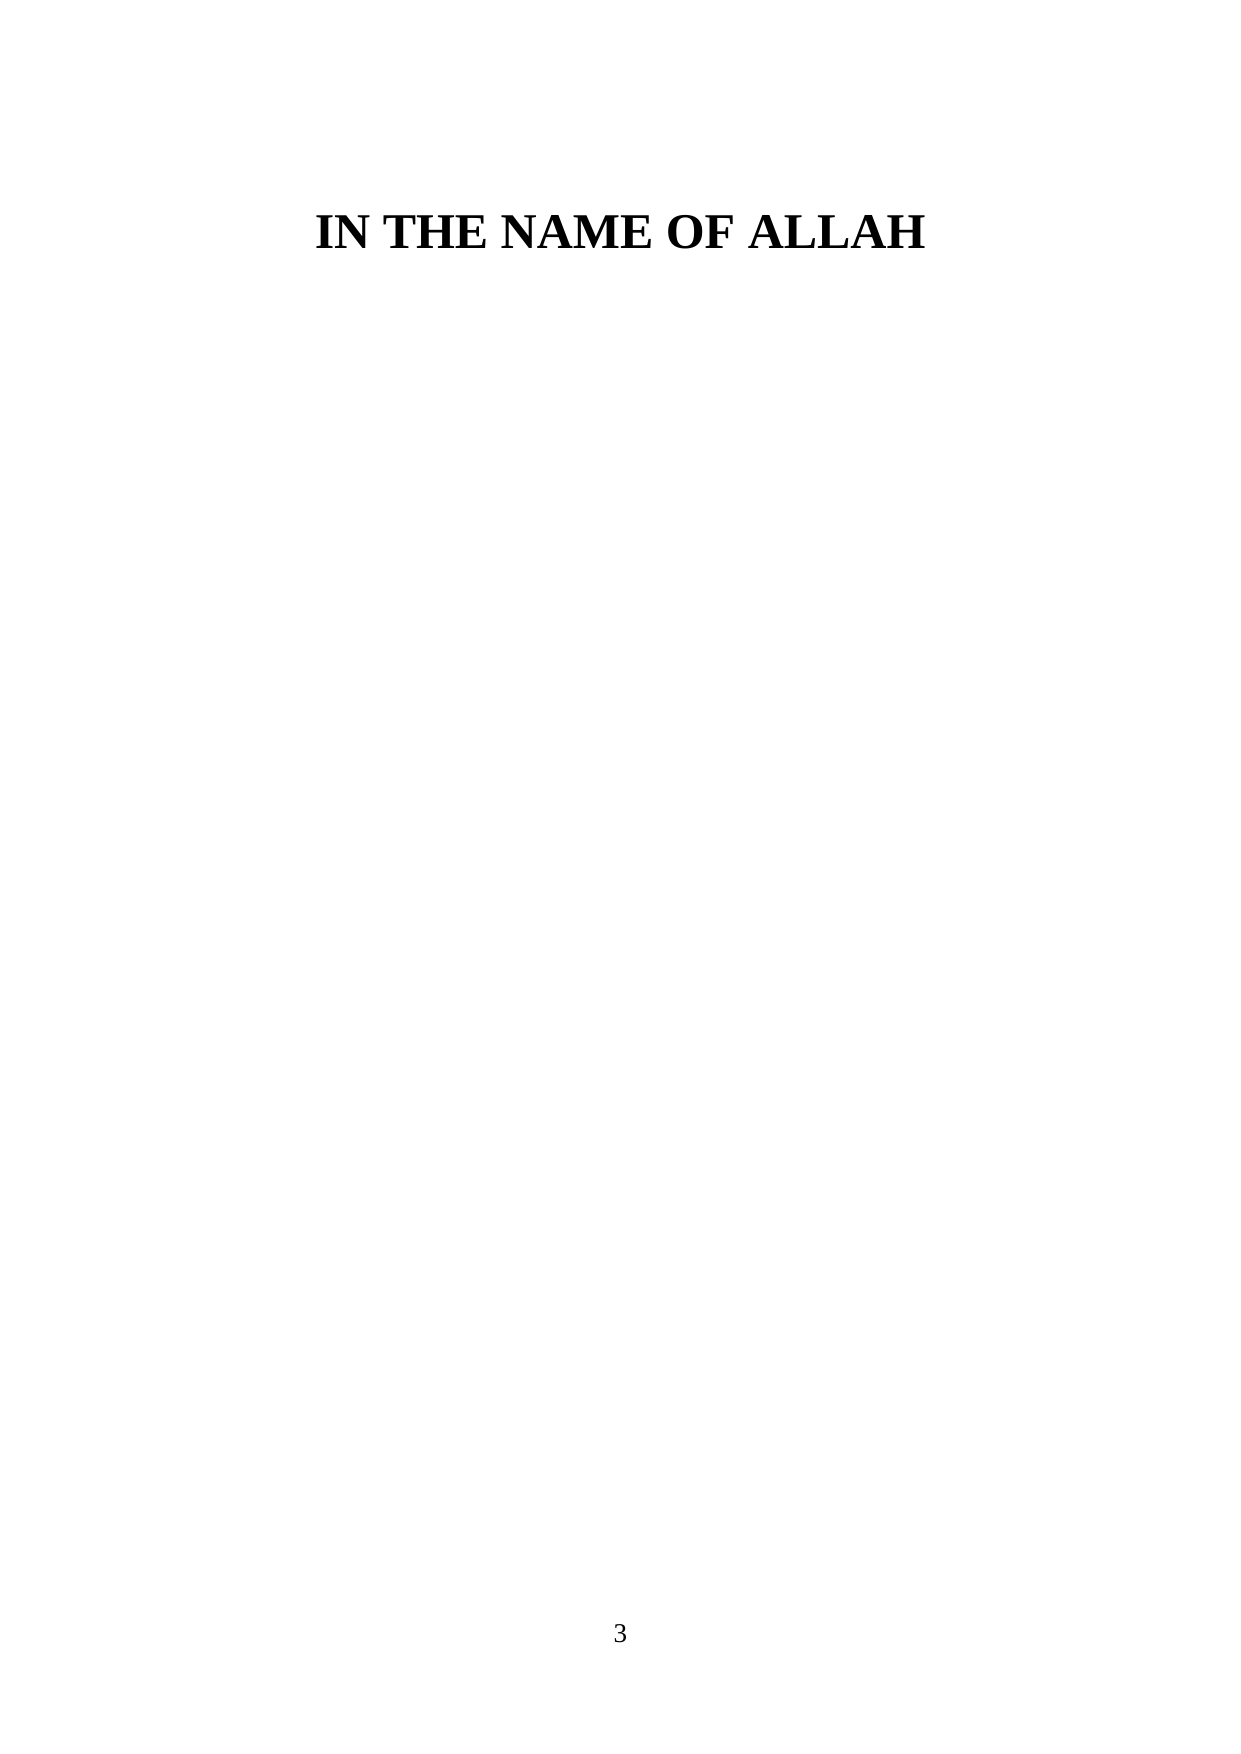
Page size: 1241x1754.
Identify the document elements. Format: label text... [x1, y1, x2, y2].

text IN THE NAME OF ALLAH [236, 202, 1004, 260]
